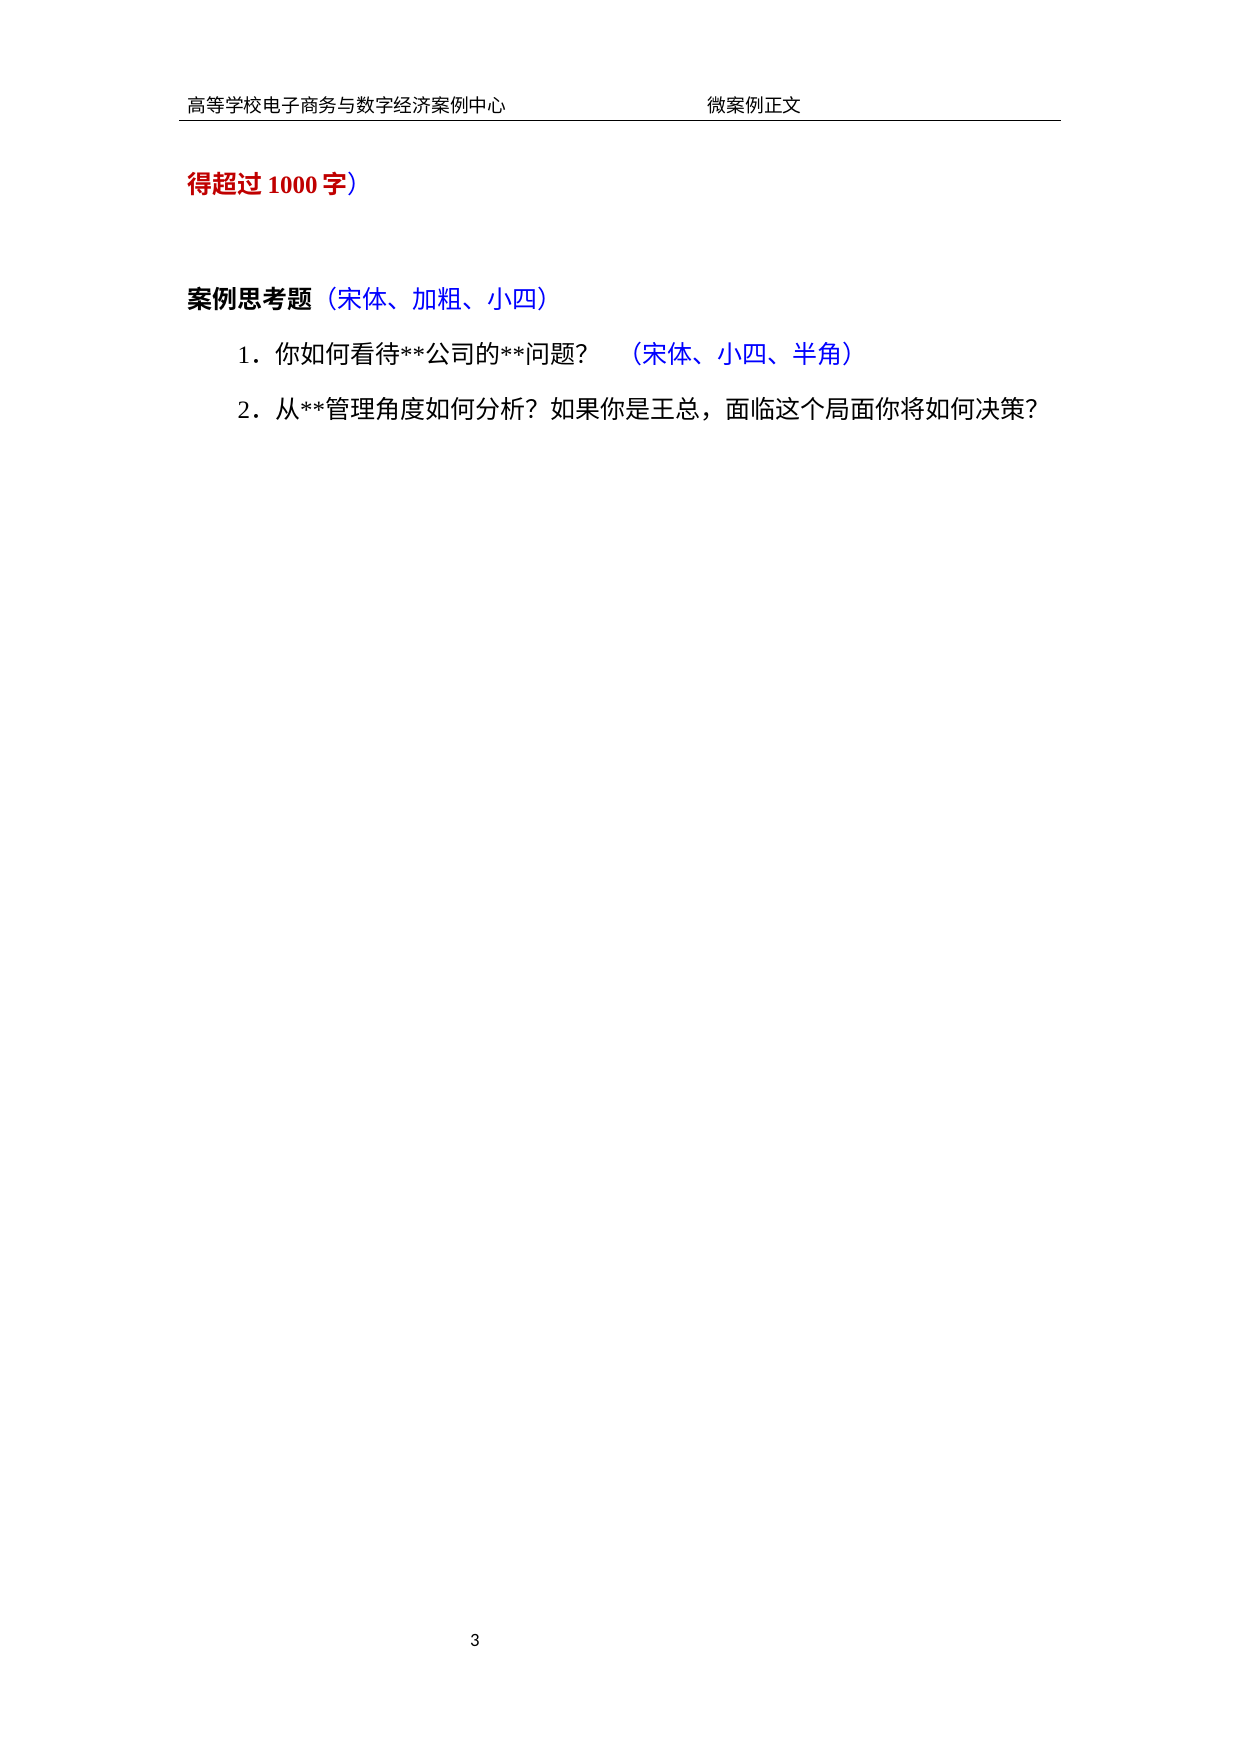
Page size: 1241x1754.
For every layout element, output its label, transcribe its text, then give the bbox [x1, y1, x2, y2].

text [187, 150, 1053, 215]
text 1．你如何看待**公司的**问题？ （宋体、小四、半角） [187, 334, 1053, 371]
text 2．从**管理角度如何分析？如果你是王总，面临这个局面你将如何决策？ [187, 390, 1053, 426]
text 案例思考题（宋体、加粗、小四） [187, 279, 1053, 316]
